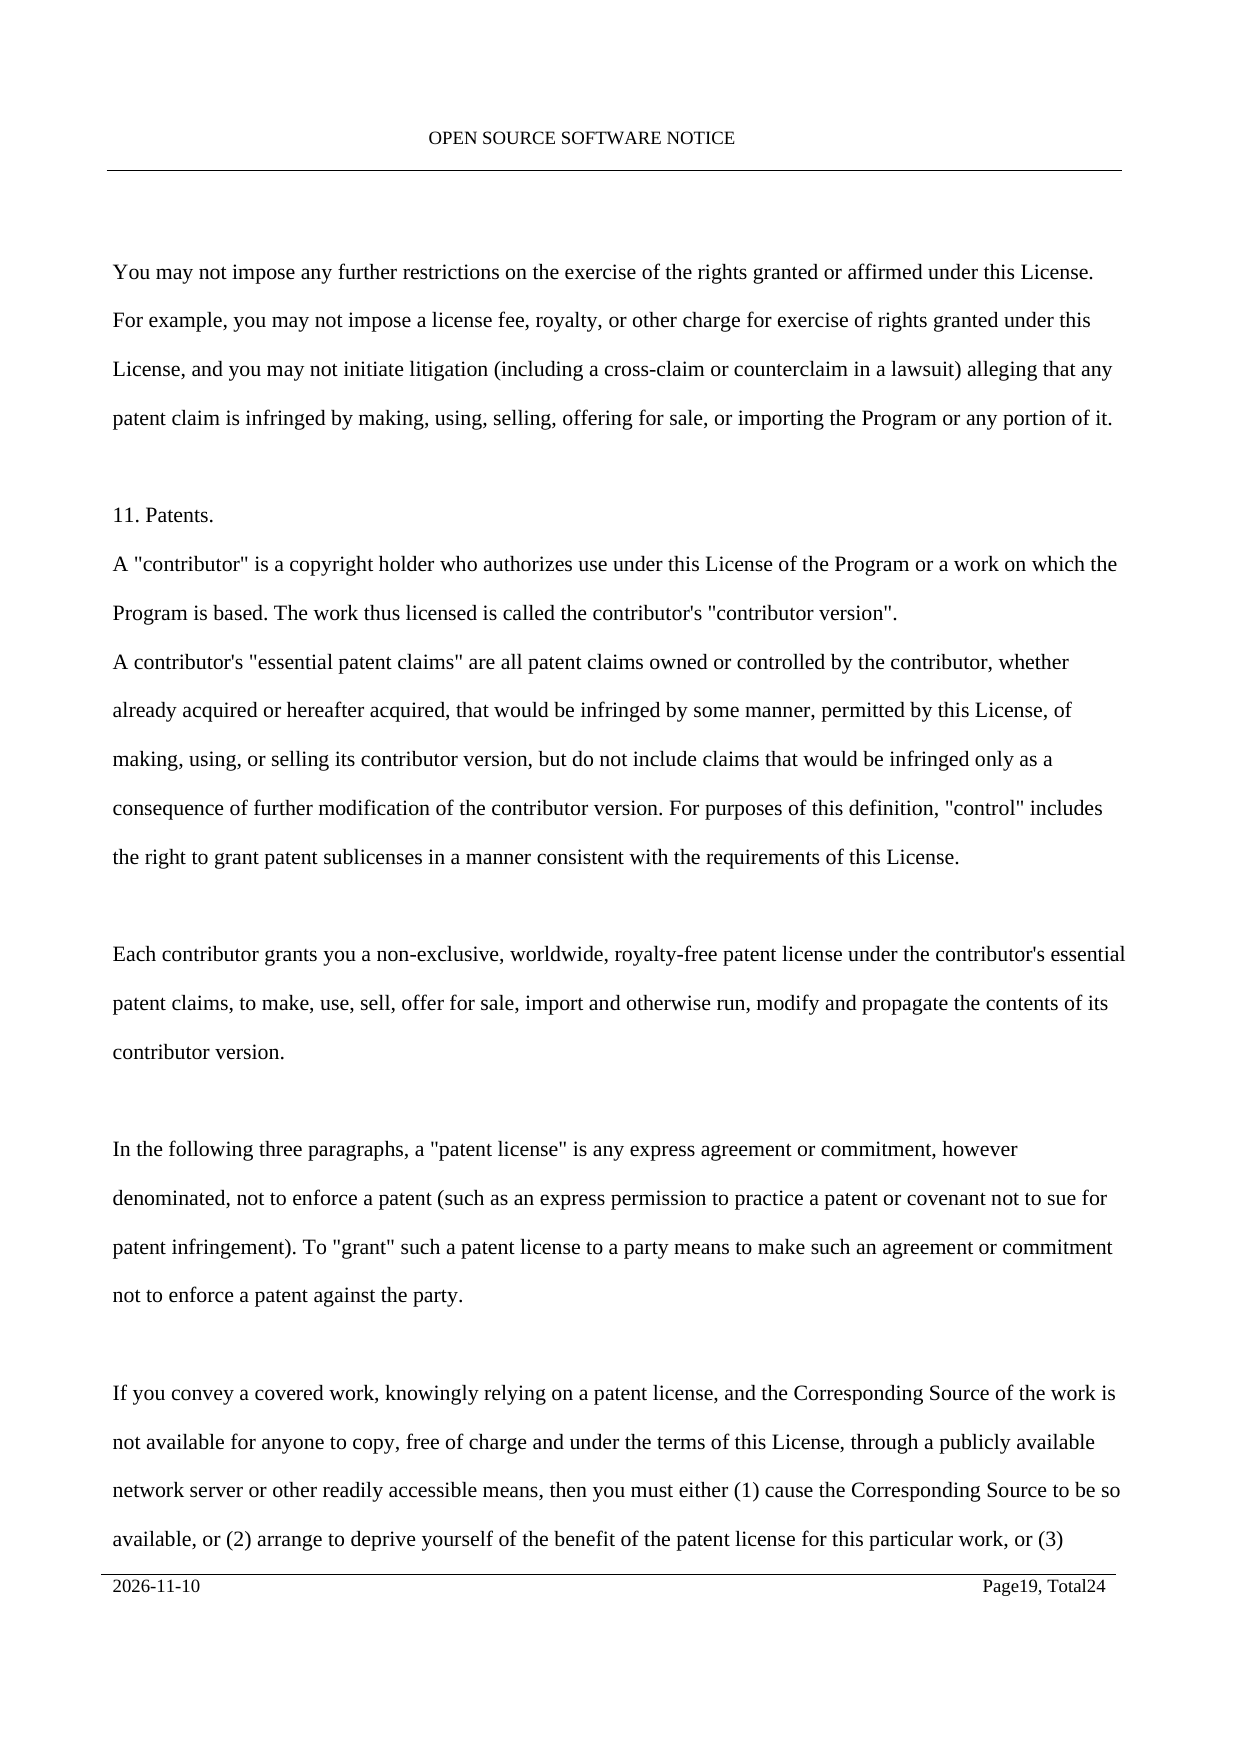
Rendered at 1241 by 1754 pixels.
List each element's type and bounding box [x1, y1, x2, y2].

text [112, 206, 1128, 1555]
